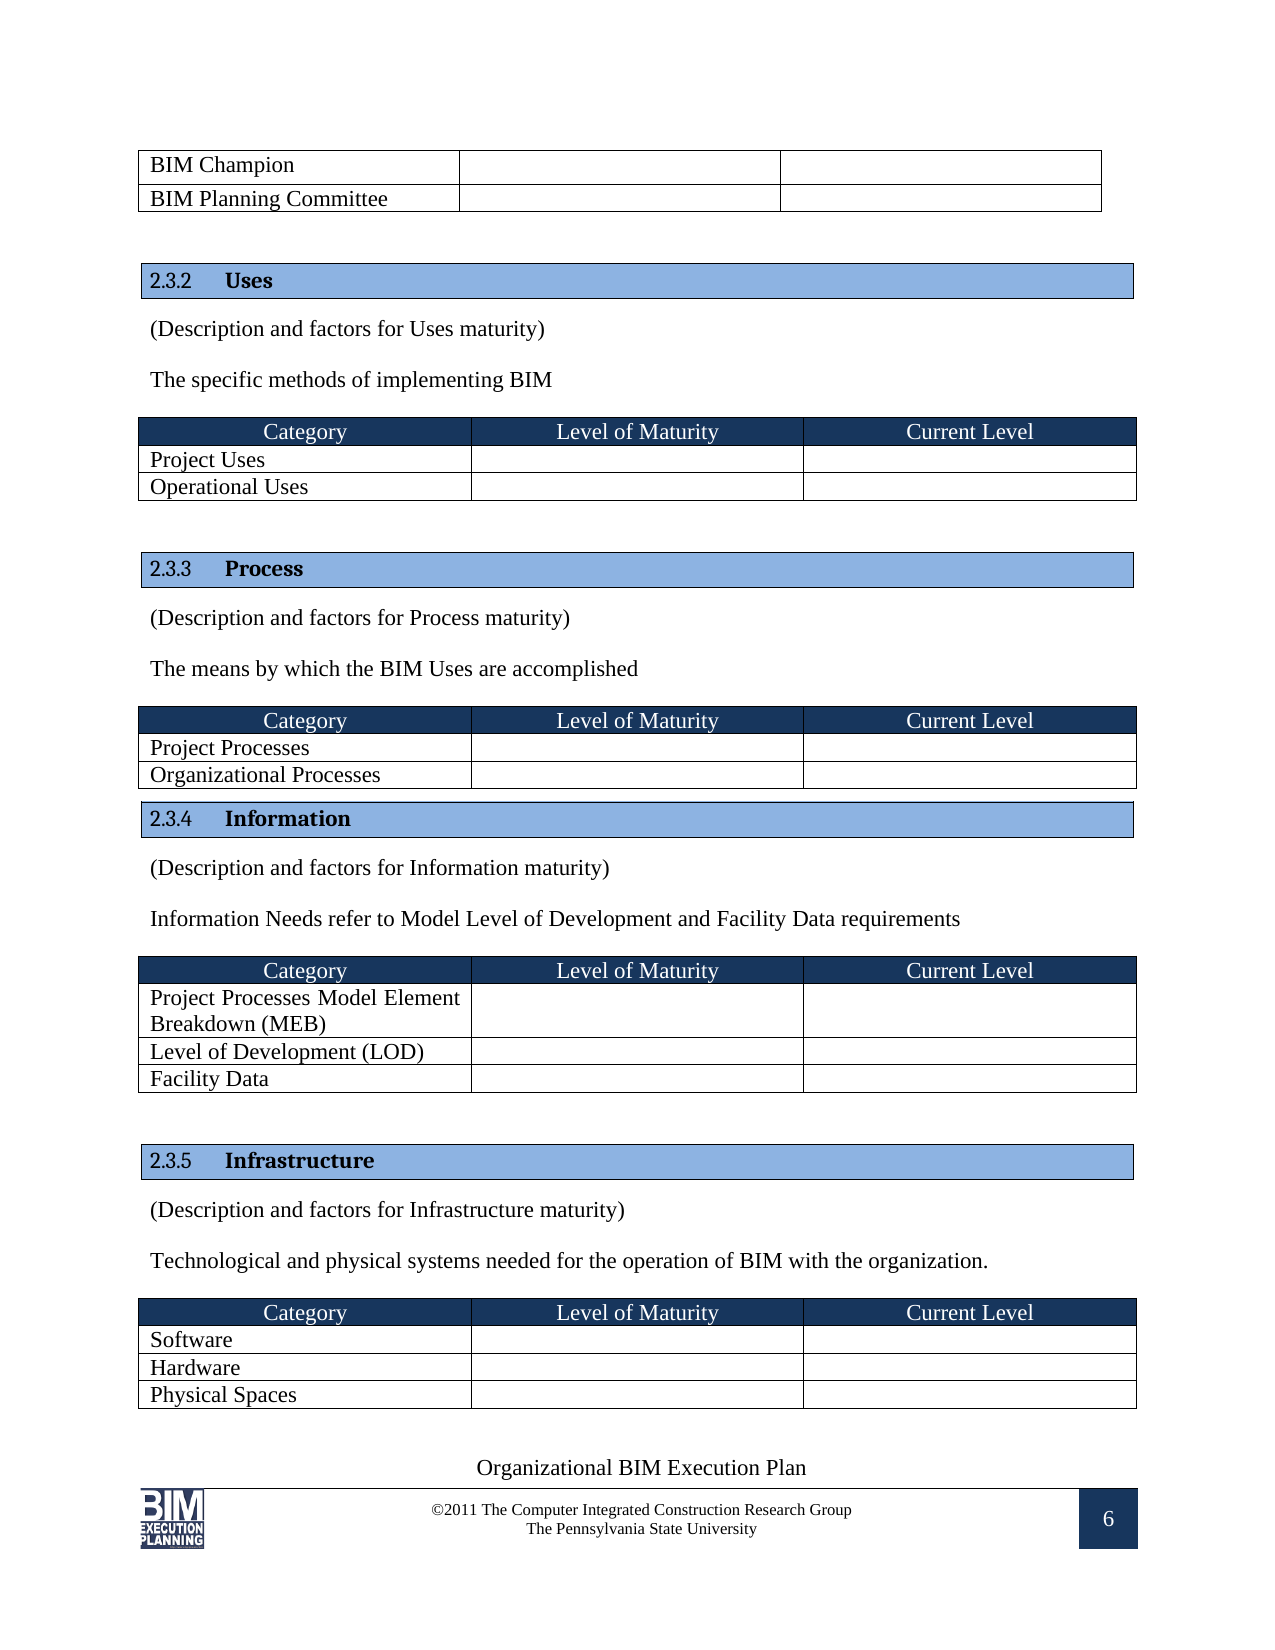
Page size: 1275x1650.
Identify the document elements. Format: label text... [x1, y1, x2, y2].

table_cell [804, 473, 1136, 499]
table_cell [472, 1065, 803, 1092]
table_header Level of Maturity [472, 707, 803, 733]
picture [140, 1488, 205, 1549]
text The specific methods of implementing BIM [150, 366, 1125, 393]
table_header Category [139, 418, 471, 445]
table_cell [781, 185, 1101, 211]
table_cell Operational Uses [139, 473, 471, 499]
text The means by which the BIM Uses are accomplished [150, 655, 1125, 681]
table_cell [472, 446, 803, 472]
table_header Current Level [804, 1299, 1136, 1325]
text Technological and physical systems needed for the operation of BIM with the organization. [150, 1247, 1125, 1273]
table_cell Hardware [139, 1354, 471, 1380]
subtitle Infrastructure [142, 1145, 1133, 1179]
table_cell BIM Champion [139, 151, 459, 184]
table_cell [472, 734, 803, 761]
table_cell Project Processes Model Element Breakdown (MEB) [139, 984, 471, 1037]
table_header Current Level [804, 418, 1136, 445]
table_cell Level of Development (LOD) [139, 1038, 471, 1064]
table_cell [472, 1354, 803, 1380]
table_cell [472, 1381, 803, 1407]
table_cell [804, 1065, 1136, 1092]
table_header Level of Maturity [472, 418, 803, 445]
table_header Level of Maturity [472, 1299, 803, 1325]
table_cell [472, 1326, 803, 1353]
table_cell Physical Spaces [139, 1381, 471, 1407]
table_header Category [139, 1299, 471, 1325]
table_cell [472, 762, 803, 788]
table_header Level of Maturity [472, 957, 803, 983]
table_header Category [139, 707, 471, 733]
table_cell [804, 984, 1136, 1037]
table_cell [804, 762, 1136, 788]
subtitle Information [142, 803, 1133, 837]
table_cell [460, 151, 780, 184]
table_cell [804, 734, 1136, 761]
table_cell [460, 185, 780, 211]
table_cell Facility Data [139, 1065, 471, 1092]
text (Description and factors for Information maturity) [150, 853, 1125, 880]
table_cell Project Processes [139, 734, 471, 761]
table_cell [804, 1326, 1136, 1353]
text (Description and factors for Infrastructure maturity) [150, 1196, 1125, 1222]
table_header Category [139, 957, 471, 983]
table_cell [804, 1354, 1136, 1380]
subtitle Uses [142, 264, 1133, 298]
table_cell [804, 1381, 1136, 1407]
table_cell Project Uses [139, 446, 471, 472]
table_cell BIM Planning Committee [139, 185, 459, 211]
table_cell [804, 446, 1136, 472]
table_cell [472, 1038, 803, 1064]
text Information Needs refer to Model Level of Development and Facility Data requirements [150, 904, 1125, 931]
subtitle Process [142, 553, 1133, 587]
table_header Current Level [804, 707, 1136, 733]
table_cell [472, 473, 803, 499]
text (Description and factors for Process maturity) [150, 604, 1125, 630]
table_cell Organizational Processes [139, 762, 471, 788]
table_cell [781, 151, 1101, 184]
table_cell [804, 1038, 1136, 1064]
table_cell Software [139, 1326, 471, 1353]
table_cell [472, 984, 803, 1037]
text (Description and factors for Uses maturity) [150, 315, 1125, 342]
table_header Current Level [804, 957, 1136, 983]
